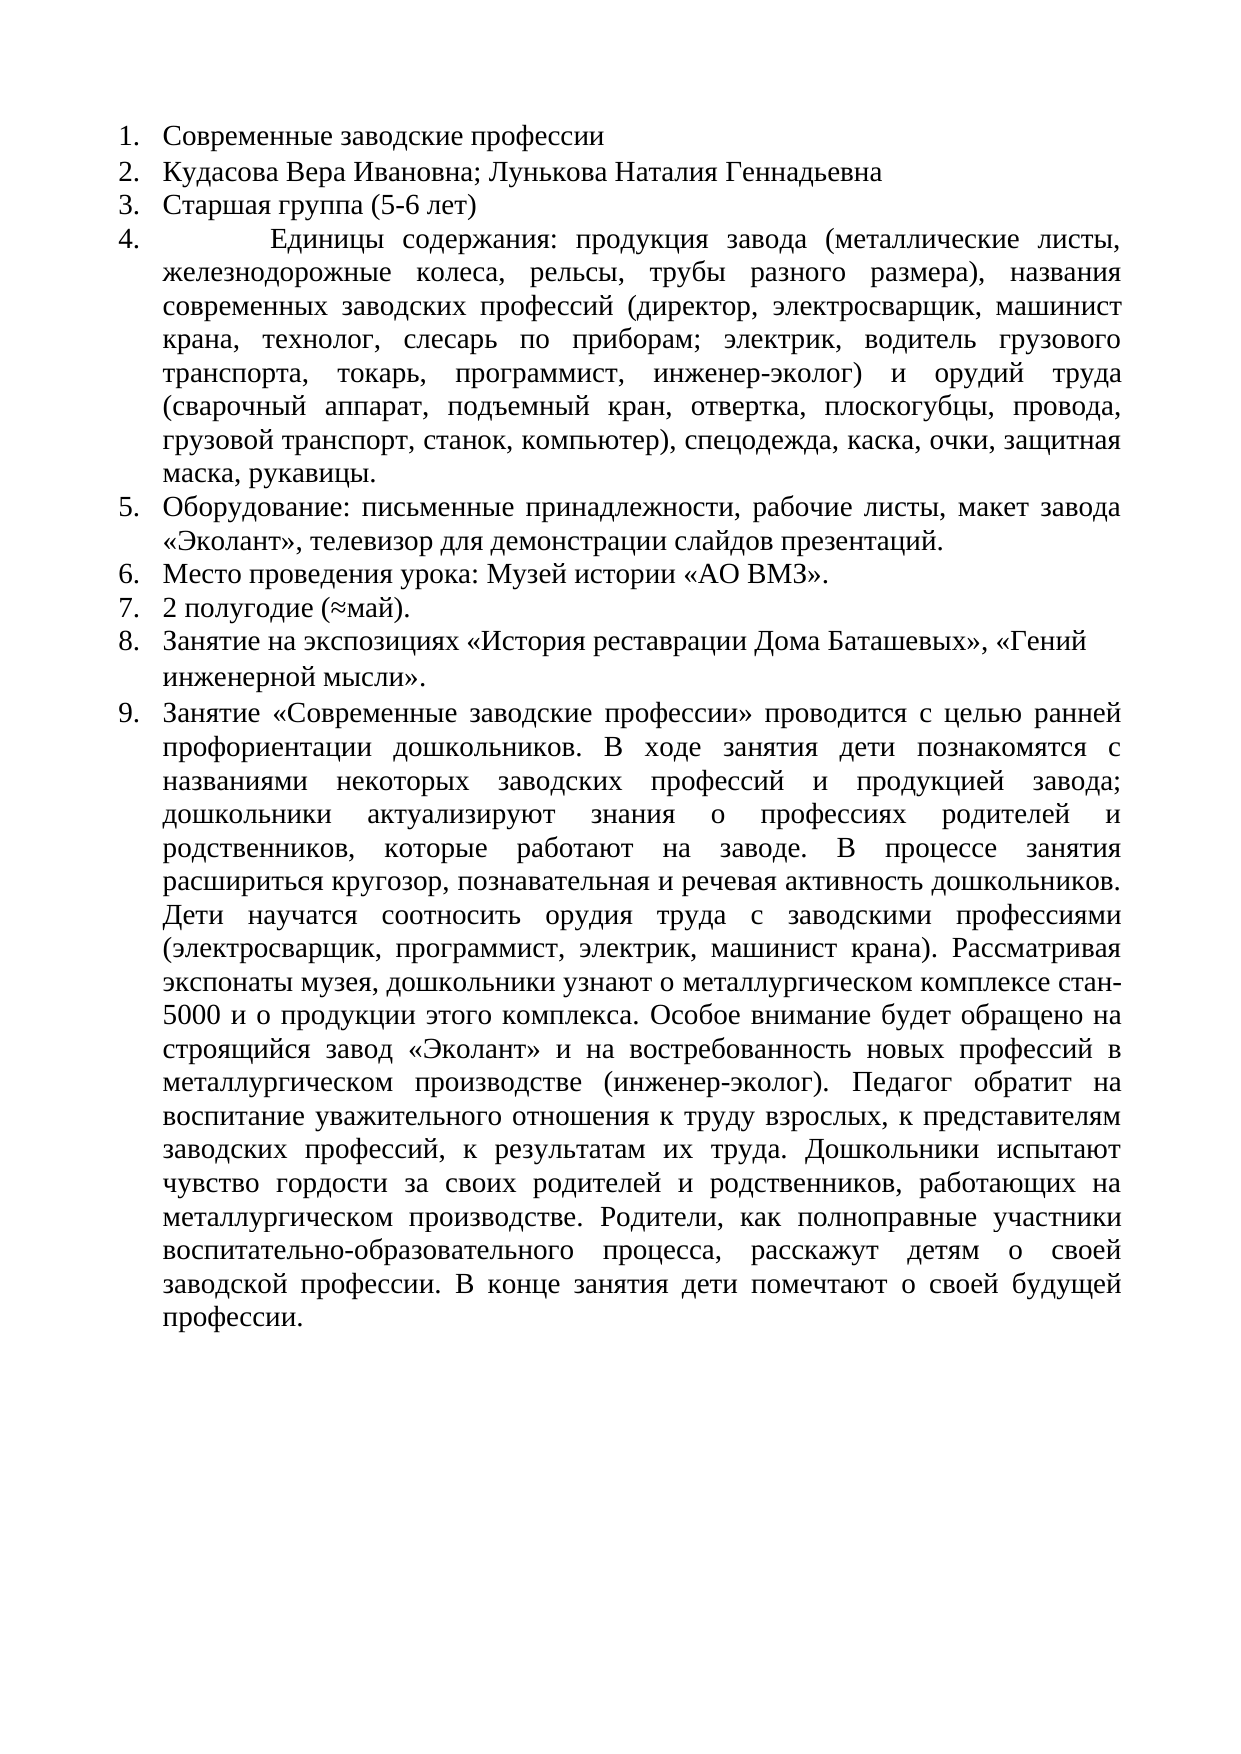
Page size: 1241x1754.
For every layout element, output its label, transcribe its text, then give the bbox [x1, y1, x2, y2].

list Современные заводские профессии [118, 118, 1122, 152]
list Единицы содержания: продукция завода (металлические листы, железнодорожные колеса, рельсы, трубы разного размера), названия современных заводских профессий (директор, электросварщик, машинист крана, технолог, слесарь по приборам; электрик, водитель грузового транспорта, токарь, программист, инженер-эколог) и орудий труда (сварочный аппарат, подъемный кран, отвертка, плоскогубцы, провода, грузовой транспорт, станок, компьютер), спецодежда, каска, очки, защитная маска, рукавицы. [118, 221, 1122, 489]
list Занятие «Современные заводские профессии» проводится с целью ранней профориентации дошкольников. В ходе занятия дети познакомятся с названиями некоторых заводских профессий и продукцией завода; дошкольники актуализируют знания о профессиях родителей и родственников, которые работают на заводе. В процессе занятия расшириться кругозор, познавательная и речевая активность дошкольников. Дети научатся соотносить орудия труда с заводскими профессиями (электросварщик, программист, электрик, машинист крана). Рассматривая экспонаты музея, дошкольники узнают о металлургическом комплексе стан-5000 и о продукции этого комплекса. Особое внимание будет обращено на строящийся завод «Эколант» и на востребованность новых профессий в металлургическом производстве (инженер-эколог). Педагог обратит на воспитание уважительного отношения к труду взрослых, к представителям заводских профессий, к результатам их труда. Дошкольники испытают чувство гордости за своих родителей и родственников, работающих на металлургическом производстве. Родители, как полноправные участники воспитательно-образовательного процесса, расскажут детям о своей заводской профессии. В конце занятия дети помечтают о своей будущей профессии. [118, 696, 1122, 1333]
list Оборудование: письменные принадлежности, рабочие листы, макет завода «Эколант», телевизор для демонстрации слайдов презентаций. [118, 489, 1122, 556]
list 2 полугодие (≈май). [118, 590, 1122, 623]
list Место проведения урока: Музей истории «АО ВМЗ». [118, 556, 1122, 590]
list Кудасова Вера Ивановна; Лунькова Наталия Геннадьевна [118, 154, 1122, 187]
list Занятие на экспозициях «История реставрации Дома Баташевых», «Гений инженерной мысли». [118, 623, 1122, 693]
list Старшая группа (5-6 лет) [118, 187, 1122, 221]
